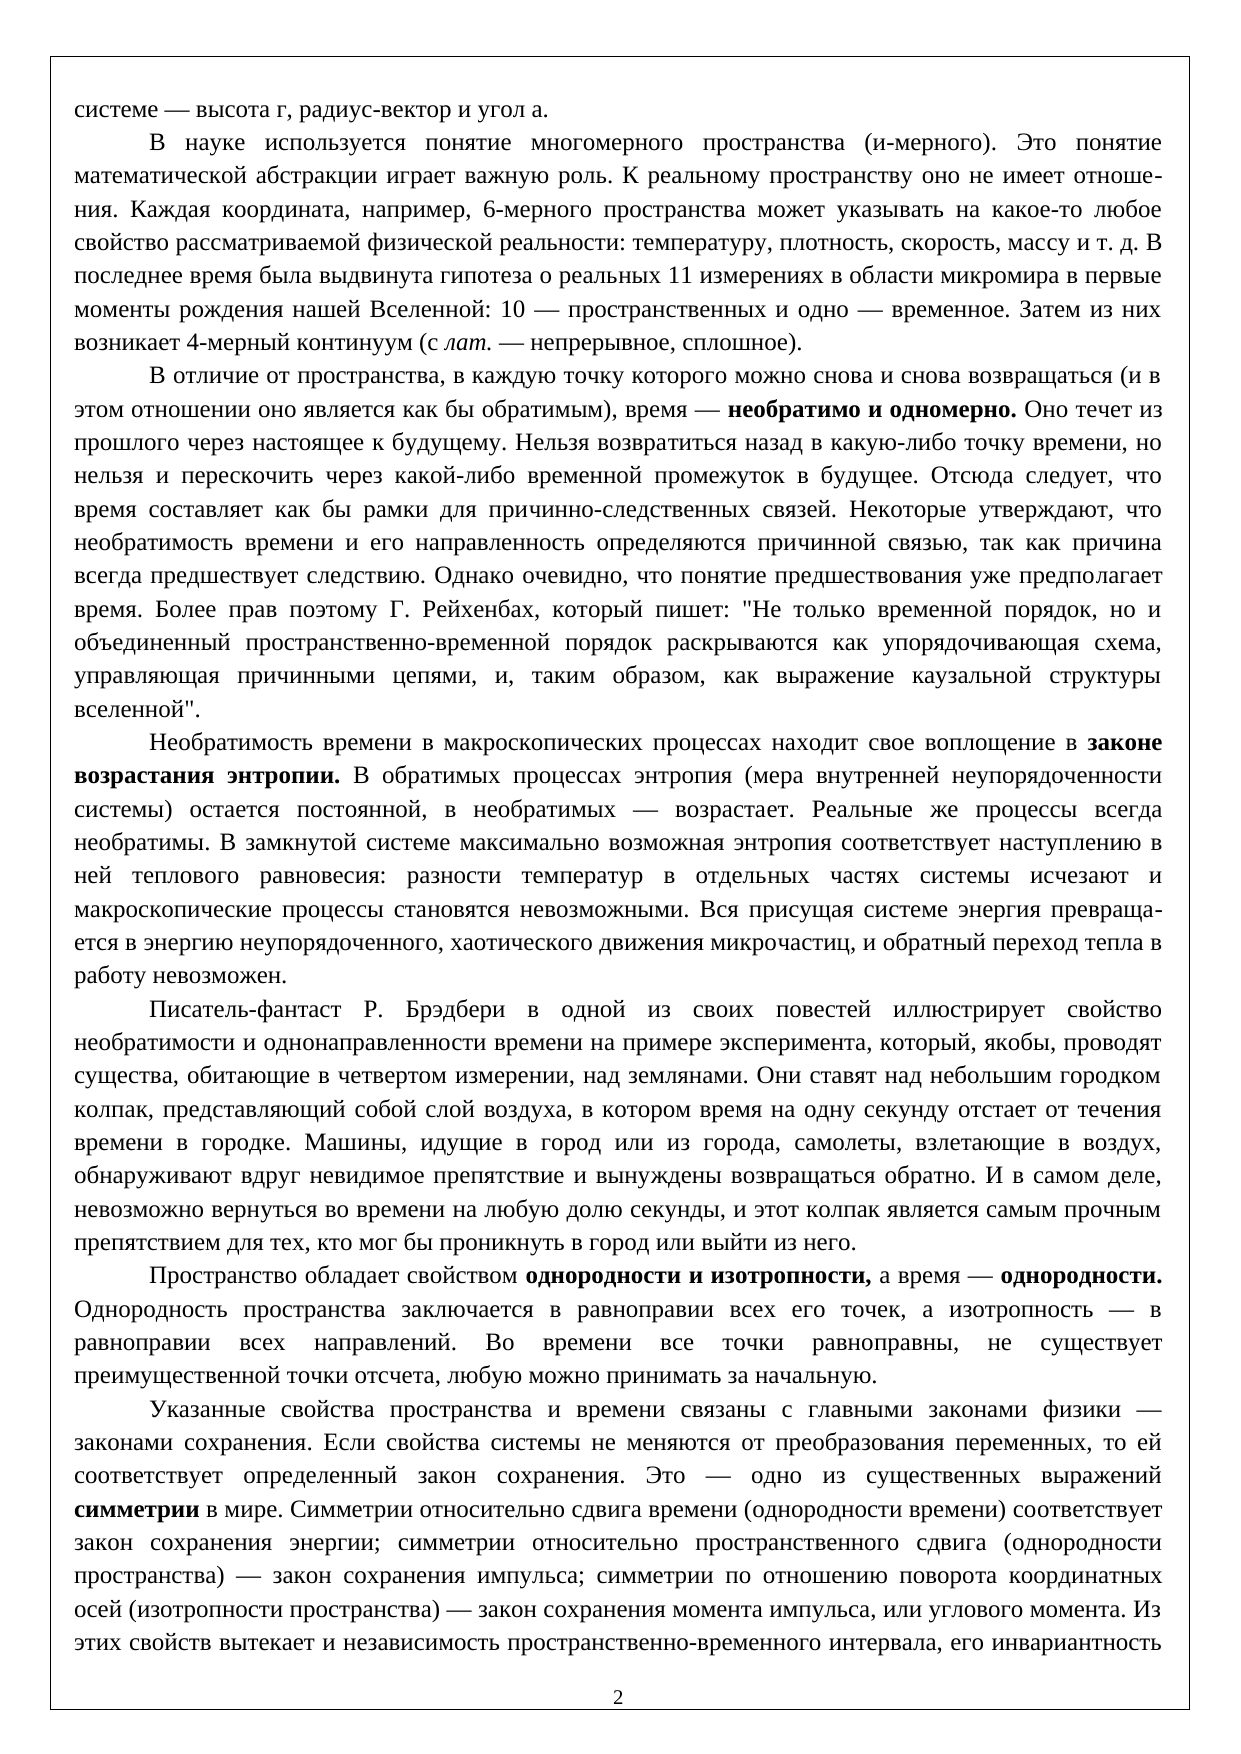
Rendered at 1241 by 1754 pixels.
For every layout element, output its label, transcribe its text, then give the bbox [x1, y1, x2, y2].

text Пространство обладает свойством однородности и изотропности, а время — однородности. Однородность пространства заключается в равноправии всех его точек, а изотропность — в равноправии всех направлений. Во времени все точки равноправны, не существует преимущественной точки отсчета, любую можно принимать за начальную. [74, 1260, 1162, 1389]
text В науке используется понятие многомерного пространства (и-мерного). Это понятие математической абстракции играет важную роль. К реальному пространству оно не имеет отношения. Каждая координата, например, 6-мерного пространства может указывать на какое-то любое свойство рассматриваемой физической реальности: температуру, плотность, скорость, массу и т. д. В последнее время была выдвинута гипотеза о реальных 11 измерениях в области микромира в первые моменты рождения нашей Вселенной: 10 — пространственных и одно — временное. Затем из них возникает 4-мерный континуум (с лат. — непрерывное, сплошное). [74, 127, 1162, 356]
text Писатель-фантаст Р. Брэдбери в одной из своих повестей иллюстрирует свойство необратимости и однонаправленности времени на примере эксперимента, который, якобы, проводят существа, обитающие в четвертом измерении, над землянами. Они ставят над небольшим городком колпак, представляющий собой слой воздуха, в котором время на одну секунду отстает от течения времени в городке. Машины, идущие в город или из города, самолеты, взлетающие в воздух, обнаруживают вдруг невидимое препятствие и вынуждены возвращаться обратно. И в самом деле, невозможно вернуться во времени на любую долю секунды, и этот колпак является самым прочным препятствием для тех, кто мог бы проникнуть в город или выйти из него. [74, 994, 1162, 1256]
text Необратимость времени в макроскопических процессах находит свое воплощение в законе возрастания энтропии. В обратимых процессах энтропия (мера внутренней неупорядоченности системы) остается постоянной, в необратимых — возрастает. Реальные же процессы всегда необратимы. В замкнутой системе максимально возможная энтропия соответствует наступлению в ней теплового равновесия: разности температур в отдельных частях системы исчезают и макроскопические процессы становятся невозможными. Вся присущая системе энергия превращается в энергию неупорядоченного, хаотического движения микрочастиц, и обратный переход тепла в работу невозможен. [74, 727, 1162, 989]
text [74, 1394, 1162, 1656]
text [74, 94, 1162, 122]
text В отличие от пространства, в каждую точку которого можно снова и снова возвращаться (и в этом отношении оно является как бы обратимым), время — необратимо и одномерно. Оно течет из прошлого через настоящее к будущему. Нельзя возвратиться назад в какую-либо точку времени, но нельзя и перескочить через какой-либо временной промежуток в будущее. Отсюда следует, что время составляет как бы рамки для причинно-следственных связей. Некоторые утверждают, что необратимость времени и его направленность определяются причинной связью, так как причина всегда предшествует следствию. Однако очевидно, что понятие предшествования уже предполагает время. Более прав поэтому Г. Рейхенбах, который пишет: "Не только временной порядок, но и объединенный пространственно-временной порядок раскрываются как упорядочивающая схема, управляющая причинными цепями, и, таким образом, как выражение каузальной структуры вселенной". [74, 360, 1162, 722]
